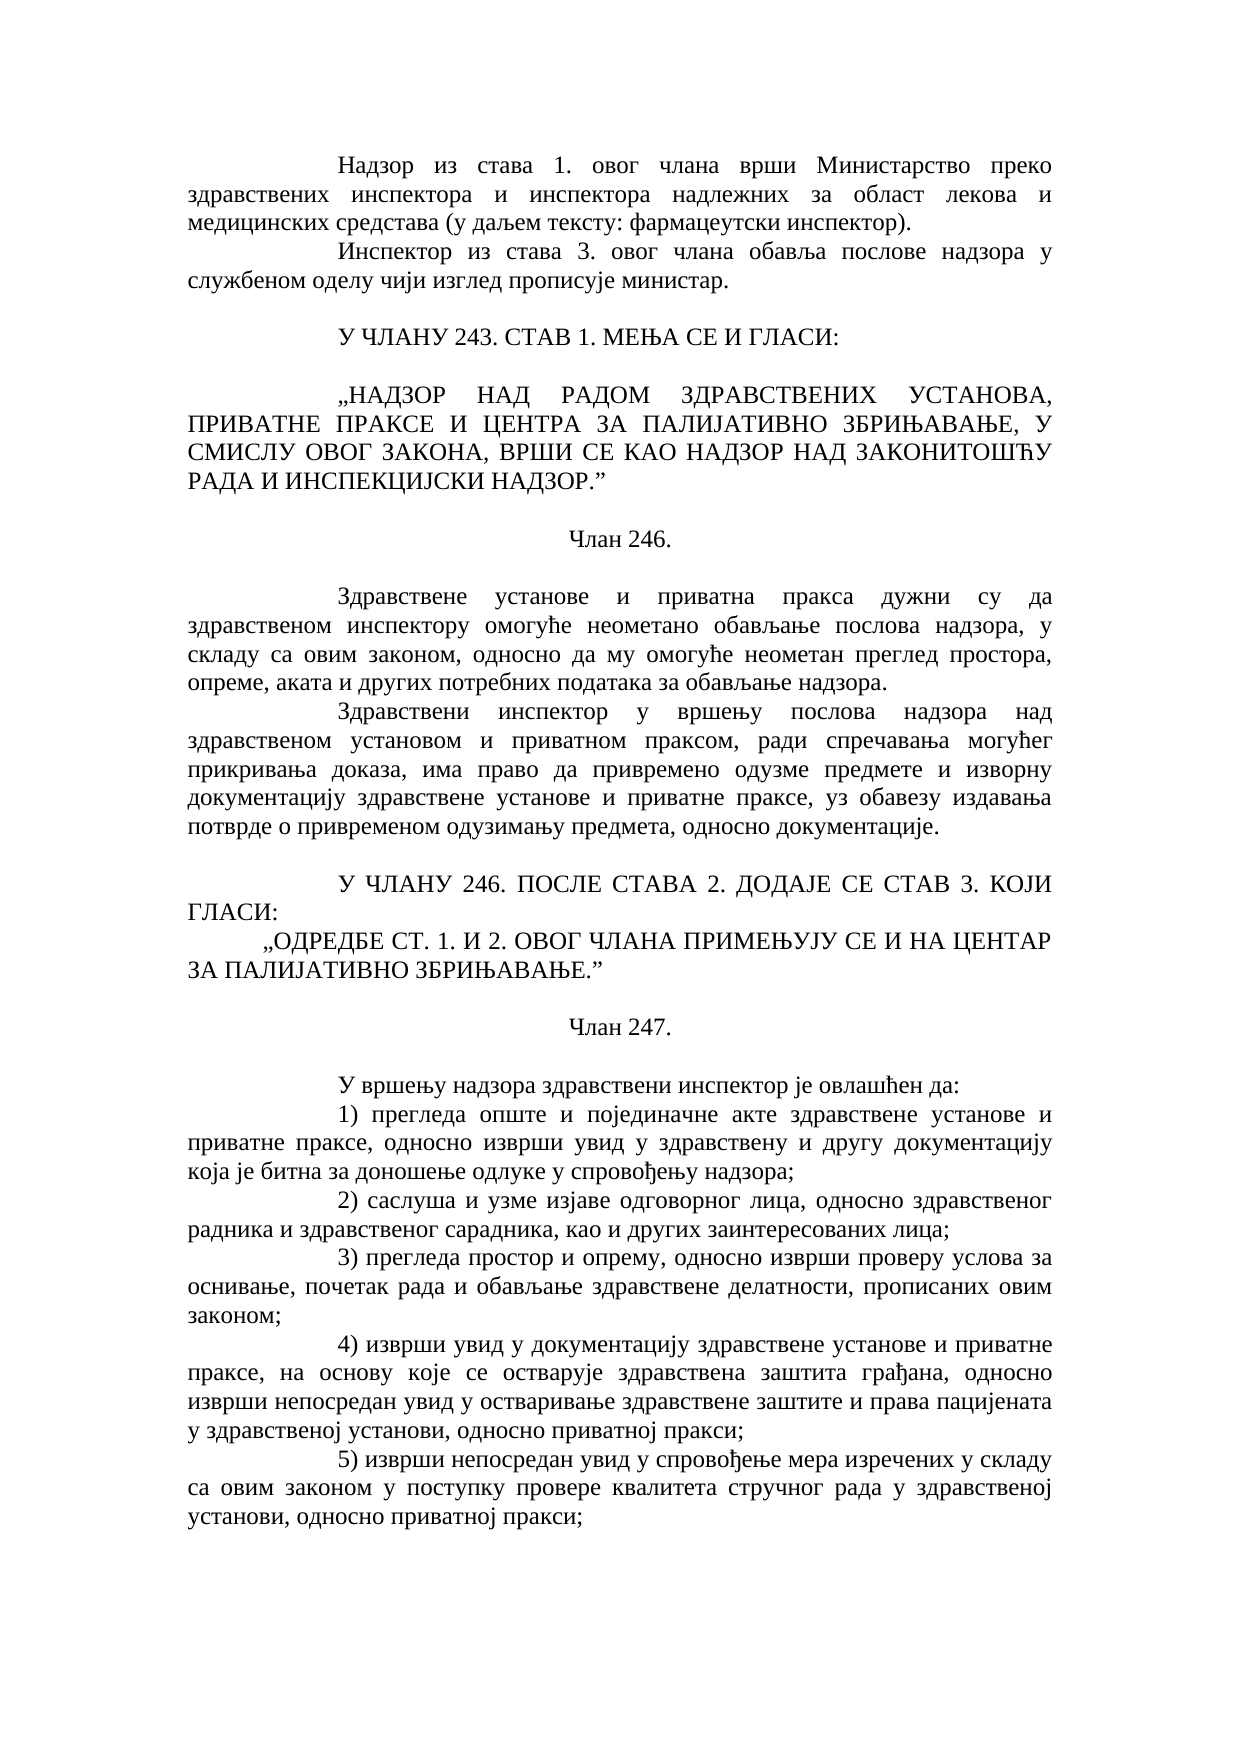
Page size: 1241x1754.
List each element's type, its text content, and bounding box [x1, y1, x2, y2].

text „ОДРЕДБЕ СТ. 1. И 2. ОВОГ ЧЛАНА ПРИМЕЊУЈУ СЕ И НА ЦЕНТАР ЗА ПАЛИЈАТИВНО ЗБРИЊАВАЊЕ.” [187, 926, 1053, 984]
text 5) изврши непосредан увид у спровођење мера изречених у складу са овим законом у поступку провере квалитета стручног рада у здравственој установи, односно приватној пракси; [187, 1444, 1053, 1530]
text „НАДЗОР НАД РАДОМ ЗДРАВСТВЕНИХ УСТАНОВА, ПРИВАТНЕ ПРАКСЕ И ЦЕНТРА ЗА ПАЛИЈАТИВНО ЗБРИЊАВАЊЕ, У СМИСЛУ ОВОГ ЗАКОНА, ВРШИ СЕ КАО НАДЗОР НАД ЗАКОНИТОШЋУ РАДА И ИНСПЕКЦИЈСКИ НАДЗОР.” [187, 380, 1053, 495]
text У ЧЛАНУ 243. СТАВ 1. МЕЊА СЕ И ГЛАСИ: [187, 322, 1053, 351]
text 1) прегледа опште и појединачне акте здравствене установе и приватне праксе, односно изврши увид у здравствену и другу документацију која је битна за доношење одлуке у спровођењу надзора; [187, 1099, 1053, 1185]
text 2) саслуша и узме изјаве одговорног лица, односно здравственог радника и здравственог сарадника, као и других заинтересованих лица; [187, 1185, 1053, 1242]
text У ЧЛАНУ 246. ПОСЛЕ СТАВА 2. ДОДАЈЕ СЕ СТАВ 3. КОЈИ ГЛАСИ: [187, 869, 1053, 926]
text Здравствени инспектор у вршењу послова надзора над здравственом установом и приватном праксом, ради спречавања могућег прикривања доказа, има право да привремено одузме предмете и изворну документацију здравствене установе и приватне праксе, уз обавезу издавања потврде о привременом одузимању предмета, односно документације. [187, 696, 1053, 840]
text Здравствене установе и приватна пракса дужни су да здравственом инспектору омогуће неометано обављање послова надзора, у складу са овим законом, односно да му омогуће неометан преглед простора, опреме, аката и других потребних података за обављање надзора. [187, 581, 1053, 696]
text 3) прегледа простор и опрему, односно изврши проверу услова за оснивање, почетак рада и обављање здравствене делатности, прописаних овим законом; [187, 1242, 1053, 1329]
text 4) изврши увид у документацију здравствене установе и приватне праксе, на основу које се остварује здравствена заштита грађана, односно изврши непосредан увид у остваривање здравствене заштите и права пацијената у здравственој установи, односно приватној пракси; [187, 1329, 1053, 1444]
text Инспектор из става 3. овог члана обавља послове надзора у службеном оделу чији изглед прописује министар. [187, 236, 1053, 294]
text У вршењу надзора здравствени инспектор је овлашћен да: [187, 1070, 1053, 1099]
text Члан 247. [187, 1012, 1053, 1041]
text Надзор из става 1. овог члана врши Министарство преко здравствених инспектора и инспектора надлежних за област лекова и медицинских средстава (у даљем тексту: фармацеутски инспектор). [187, 150, 1053, 236]
text Члан 246. [187, 524, 1053, 552]
